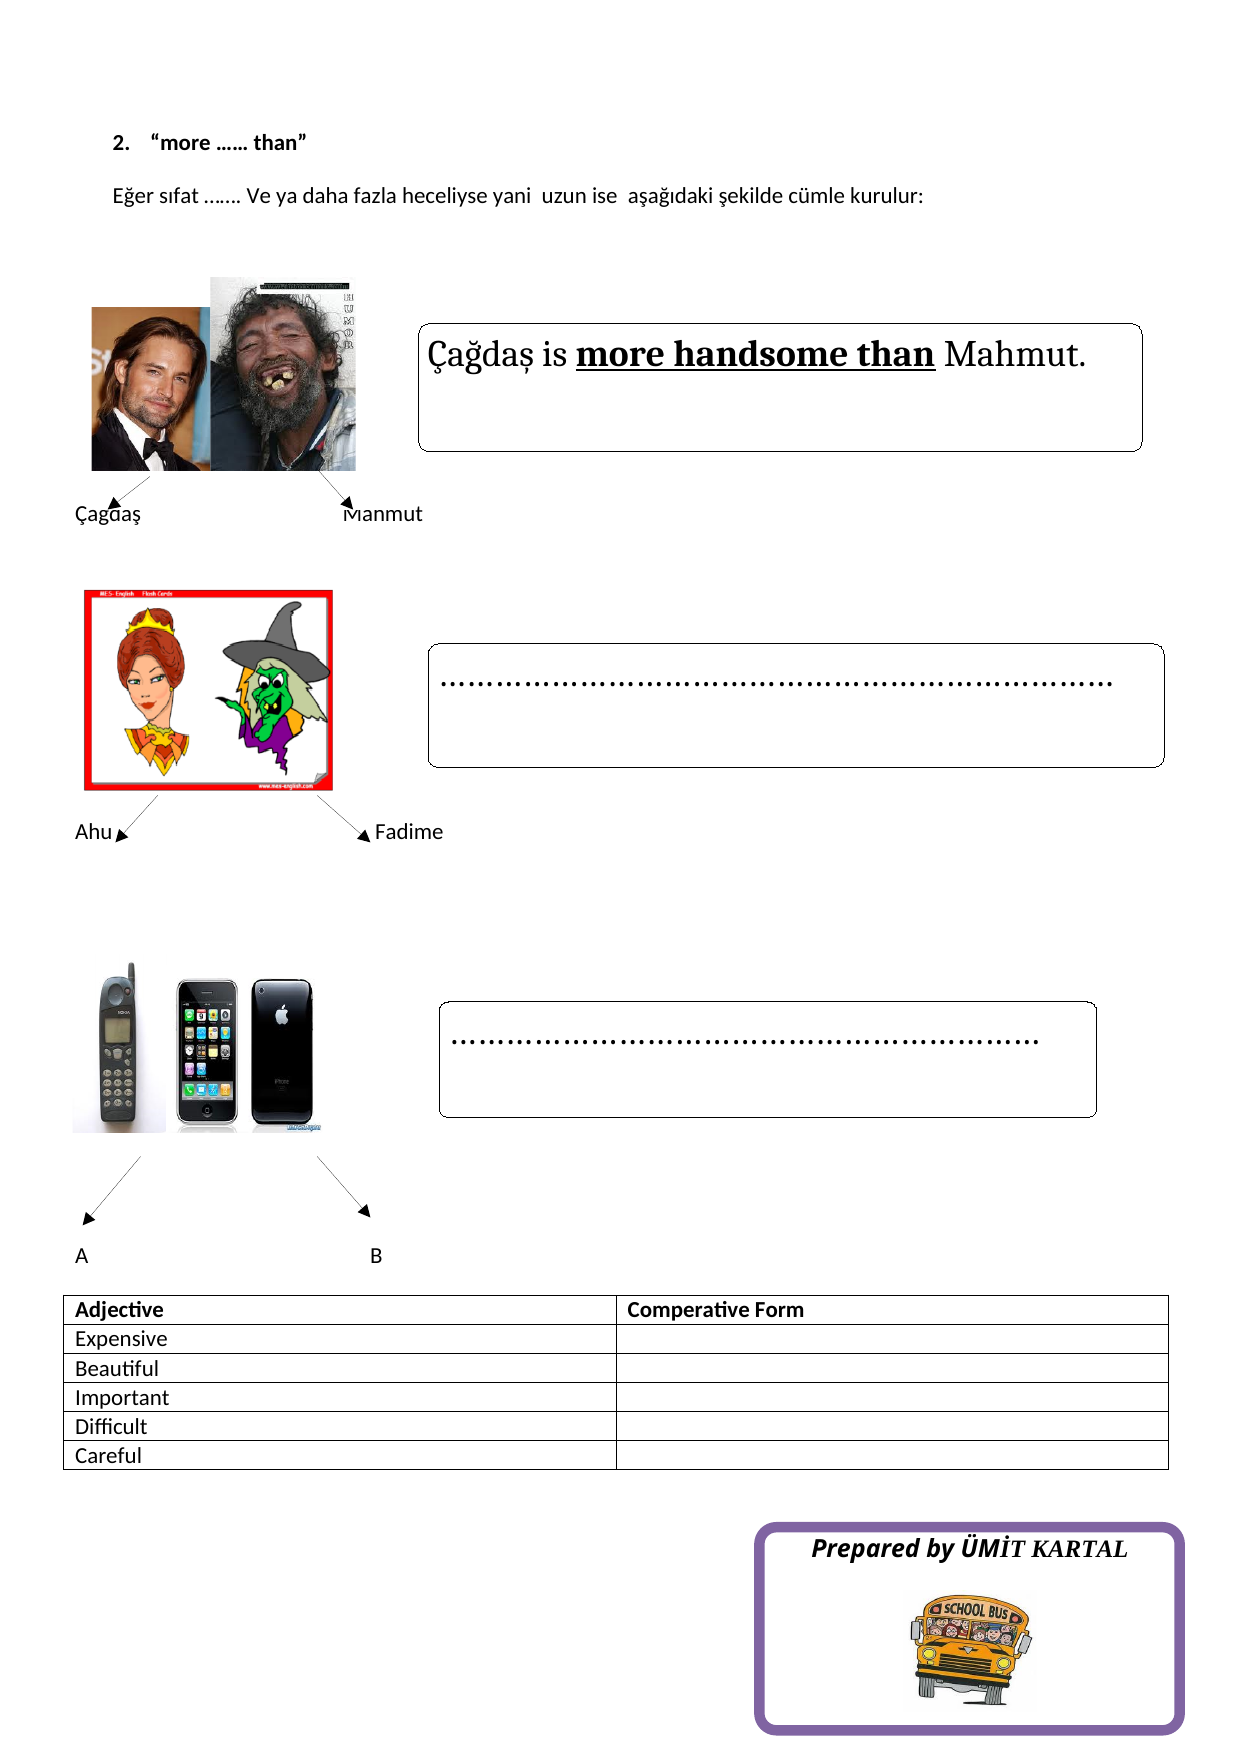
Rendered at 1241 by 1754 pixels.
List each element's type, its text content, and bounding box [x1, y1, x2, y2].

table_cell Difficult [64, 1412, 616, 1440]
table_cell Careful [64, 1441, 616, 1469]
table_cell [617, 1325, 1168, 1353]
text Ahu Fadime [75, 817, 1165, 845]
picture [82, 587, 337, 795]
text Çağdaş Mahmut [75, 499, 1165, 527]
table_cell [617, 1354, 1168, 1382]
picture [903, 1590, 1037, 1712]
text Eğer sıfat ……. Ve ya daha fazla heceliyse yani uzun ise aşağıdaki şekilde cümle kurulur: [112, 181, 1165, 209]
table_header Comperative Form [617, 1296, 1168, 1323]
table_cell [617, 1412, 1168, 1440]
text A B [75, 1241, 1165, 1269]
picture [72, 954, 323, 1133]
table_cell [617, 1383, 1168, 1411]
picture [91, 277, 356, 471]
table_cell Beautiful [64, 1354, 616, 1382]
table_cell [617, 1441, 1168, 1469]
table_cell Important [64, 1383, 616, 1411]
table_cell Expensive [64, 1325, 616, 1353]
list “more …… than” [112, 128, 1165, 156]
table_header Adjective [64, 1296, 616, 1323]
